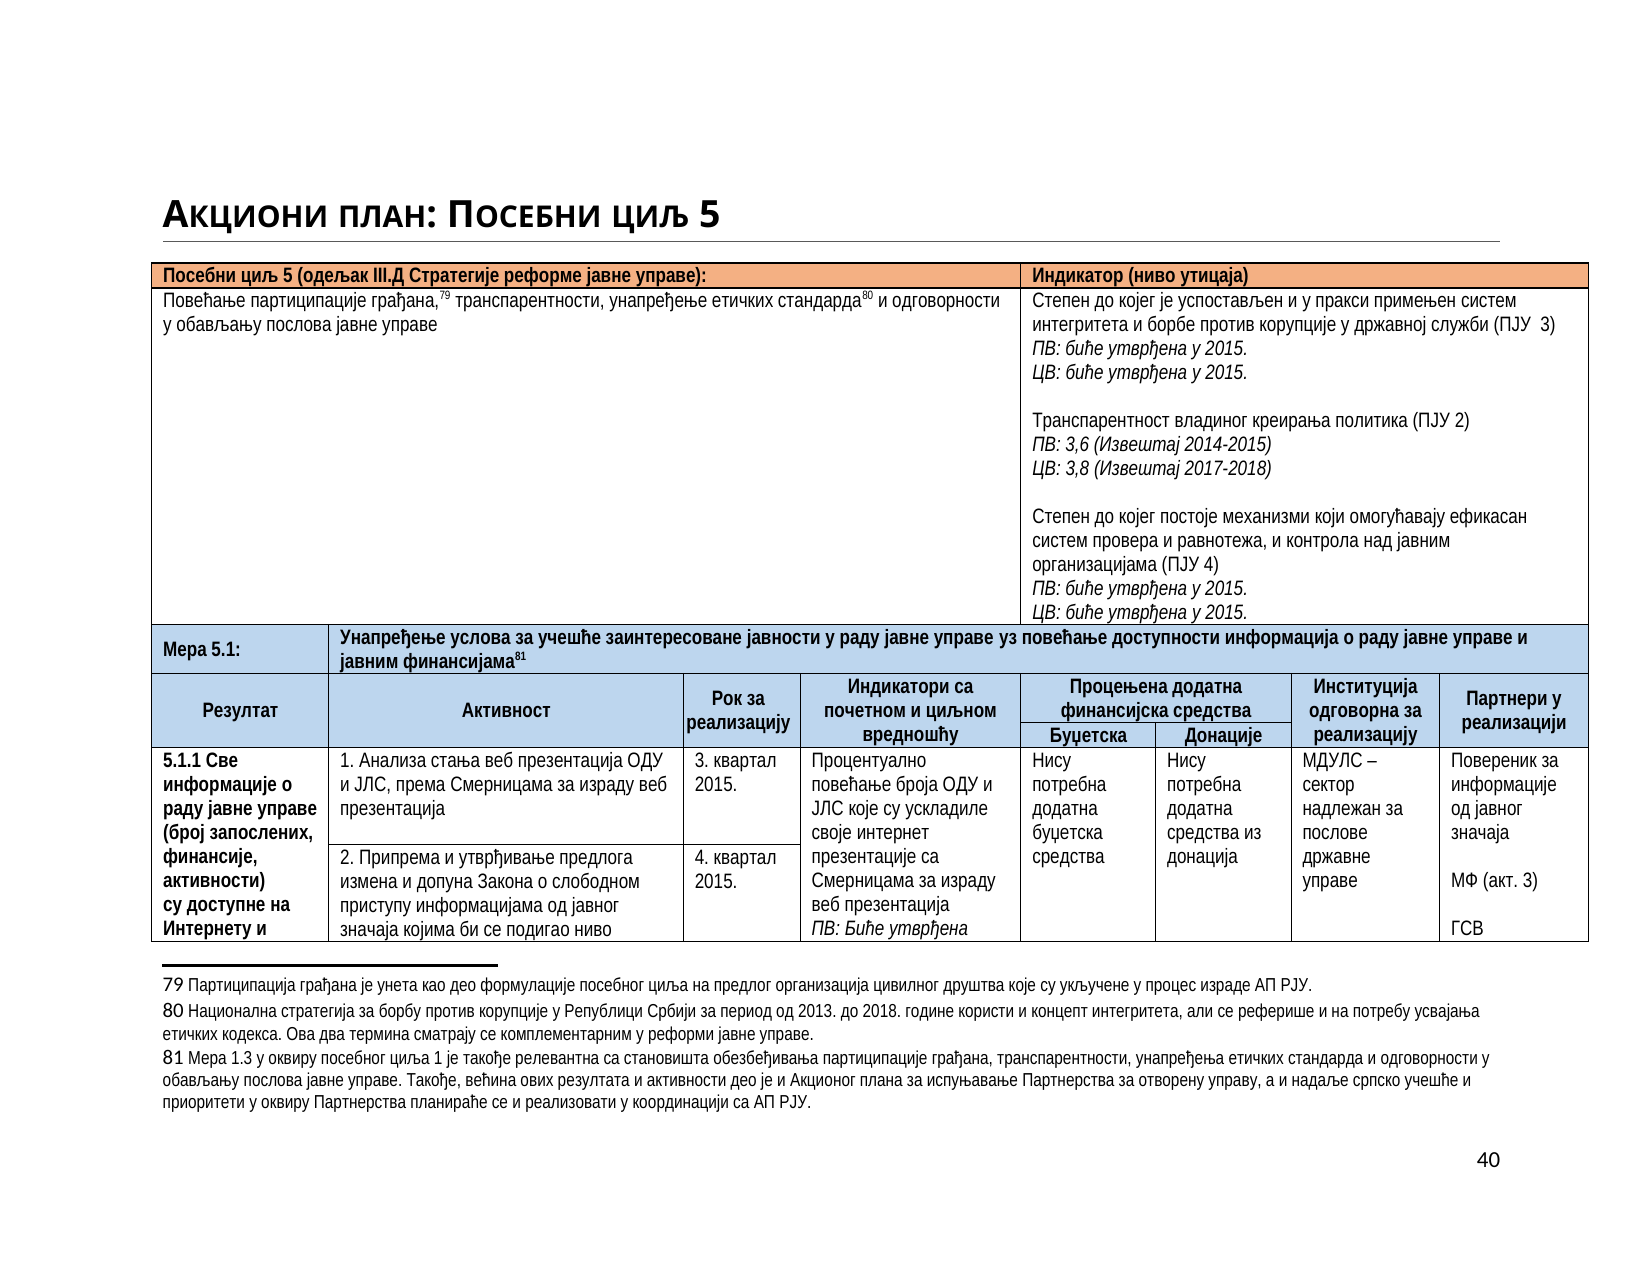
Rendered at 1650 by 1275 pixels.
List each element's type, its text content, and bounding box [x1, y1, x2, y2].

table_cell Рок за реализацију [684, 674, 800, 747]
subtitle Акциони план: Посебни циљ 5 [162, 187, 1500, 242]
table_cell Институција одговорна за реализацију [1292, 674, 1439, 747]
table_cell Нису потребна додатна буџетска средства [1021, 748, 1155, 941]
table_cell МДУЛС – сектор надлежан за послове државне управе [1292, 748, 1439, 941]
table_cell Процењена додатна финансијска средства [1021, 674, 1291, 722]
table_cell 1. Анализа стања веб презентација ОДУ и ЈЛС, према Смерницама за израду веб презентација [329, 748, 683, 844]
table_header Индикатор (ниво утицаја) [1021, 264, 1588, 287]
table_header Посебни циљ 5 (одељак III.Д Стратегије реформе јавне управе): [152, 264, 1020, 287]
table_cell 4. квартал 2015. [684, 845, 800, 941]
table_cell Нису потребна додатна средства из донација [1156, 748, 1291, 941]
table_cell 3. квартал 2015. [684, 748, 800, 844]
table_cell Процентуално повећање броја ОДУ и ЈЛС које су ускладиле своје интернет презентације са Смерницама за израду веб презентација ПВ: Биће утврђена 2015. ЦВ: 50% Смањење броја поднетих жалби Поверенику за информације од јавног значаја ПВ: Биће утврђена 2015. ЦВ: Биће утврђена 2015. [801, 748, 1020, 941]
table_cell Резултат [152, 674, 328, 747]
table_cell Партнери у реализацији [1440, 674, 1588, 747]
table_cell Активност [329, 674, 683, 747]
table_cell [329, 845, 683, 941]
table_cell Буџетска [1021, 723, 1155, 747]
table_cell Унапређење услова за учешће заинтересоване јавности у раду јавне управе уз повећање доступности информација о раду јавне управе и јавним финансијама [329, 625, 1588, 673]
table_cell Повереник за информације од јавног значаја МФ (акт. 3) ГСВ ОЦД ЈЛС [1440, 748, 1588, 941]
table_cell Мера 5.1: [152, 625, 328, 673]
table_cell Донације [1156, 723, 1291, 747]
table_cell 5.1.1 Све информације о раду јавне управе (број запослених, финансије, активности) су доступне на Интернету и представљене у уједначеној форми [152, 748, 328, 941]
table_cell Степен до којег је успостављен и у пракси примењен систем интегритета и борбе против корупције у државној служби (ПЈУ 3) ПВ: биће утврђена у 2015. ЦВ: биће утврђена у 2015. Транспарентност владиног креирања политика (ПЈУ 2) ПВ: 3,6 (Извештај 2014-2015) ЦВ: 3,8 (Извештај 2017-2018) Степен до којег постоје механизми који омогућавају ефикасан систем провера и равнотежа, и контрола над јавним организацијама (ПЈУ 4) ПВ: биће утврђена у 2015. ЦВ: биће утврђена у 2015. [1021, 289, 1588, 624]
table_cell Повећање партиципације грађана, транспарентности, унапређење етичких стандарда и одговорности у обављању послова јавне управе [152, 289, 1020, 624]
table_cell Индикатори са почетном и циљном вредношћу [801, 674, 1020, 747]
